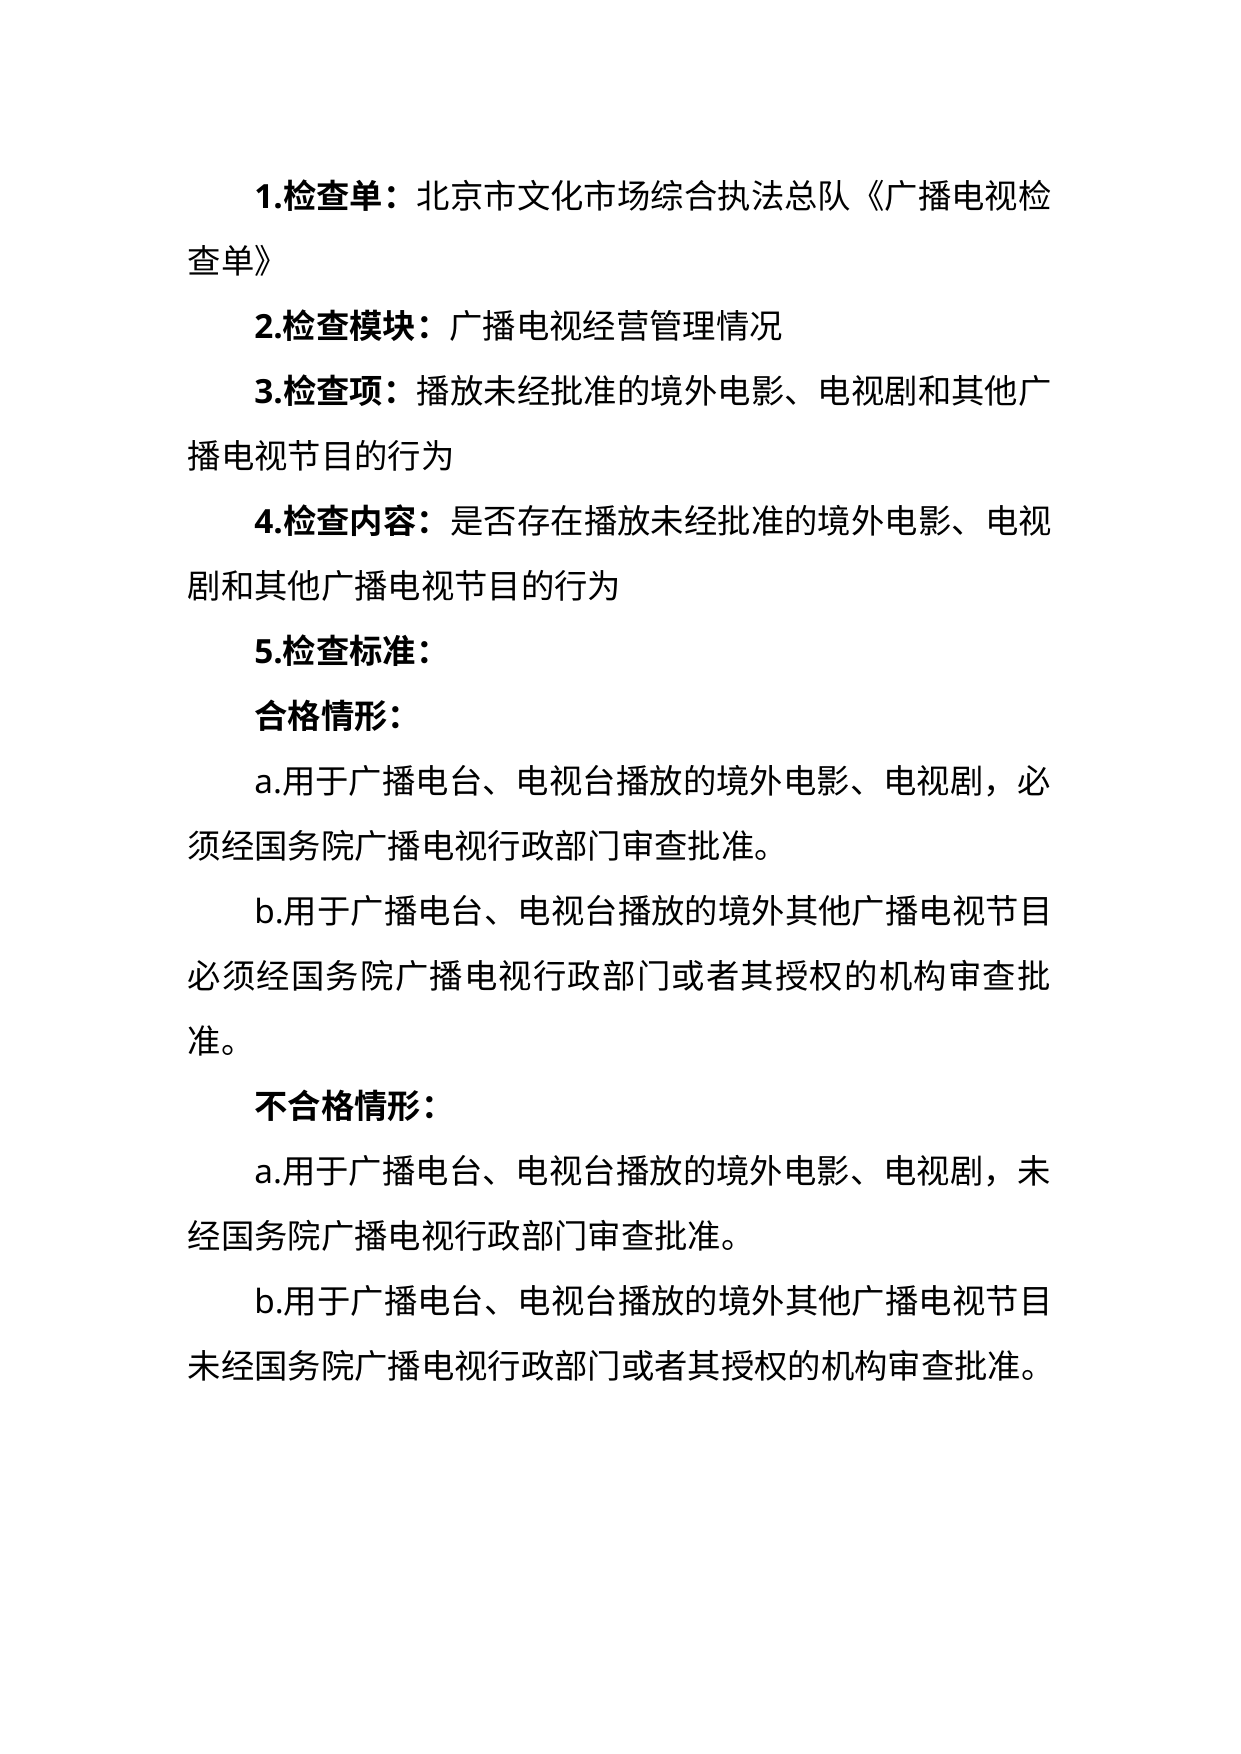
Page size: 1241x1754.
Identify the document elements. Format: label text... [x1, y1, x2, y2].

text 1.检查单：北京市文化市场综合执法总队《广播电视检查单》 [187, 162, 1053, 292]
text b.用于广播电台、电视台播放的境外其他广播电视节目，未经国务院广播电视行政部门或者其授权的机构审查批准。 [187, 1267, 1053, 1397]
text a.用于广播电台、电视台播放的境外电影、电视剧，未经国务院广播电视行政部门审查批准。 [187, 1137, 1053, 1267]
text a.用于广播电台、电视台播放的境外电影、电视剧，必须经国务院广播电视行政部门审查批准。 [187, 747, 1053, 877]
text 2.检查模块：广播电视经营管理情况 [187, 292, 1053, 357]
text 4.检查内容：是否存在播放未经批准的境外电影、电视剧和其他广播电视节目的行为 [187, 487, 1053, 617]
text 合格情形： [187, 682, 1053, 747]
text 5.检查标准： [187, 617, 1053, 682]
text b.用于广播电台、电视台播放的境外其他广播电视节目，必须经国务院广播电视行政部门或者其授权的机构审查批准。 [187, 877, 1053, 1072]
text 不合格情形： [187, 1072, 1053, 1137]
text 3.检查项：播放未经批准的境外电影、电视剧和其他广播电视节目的行为 [187, 357, 1053, 487]
